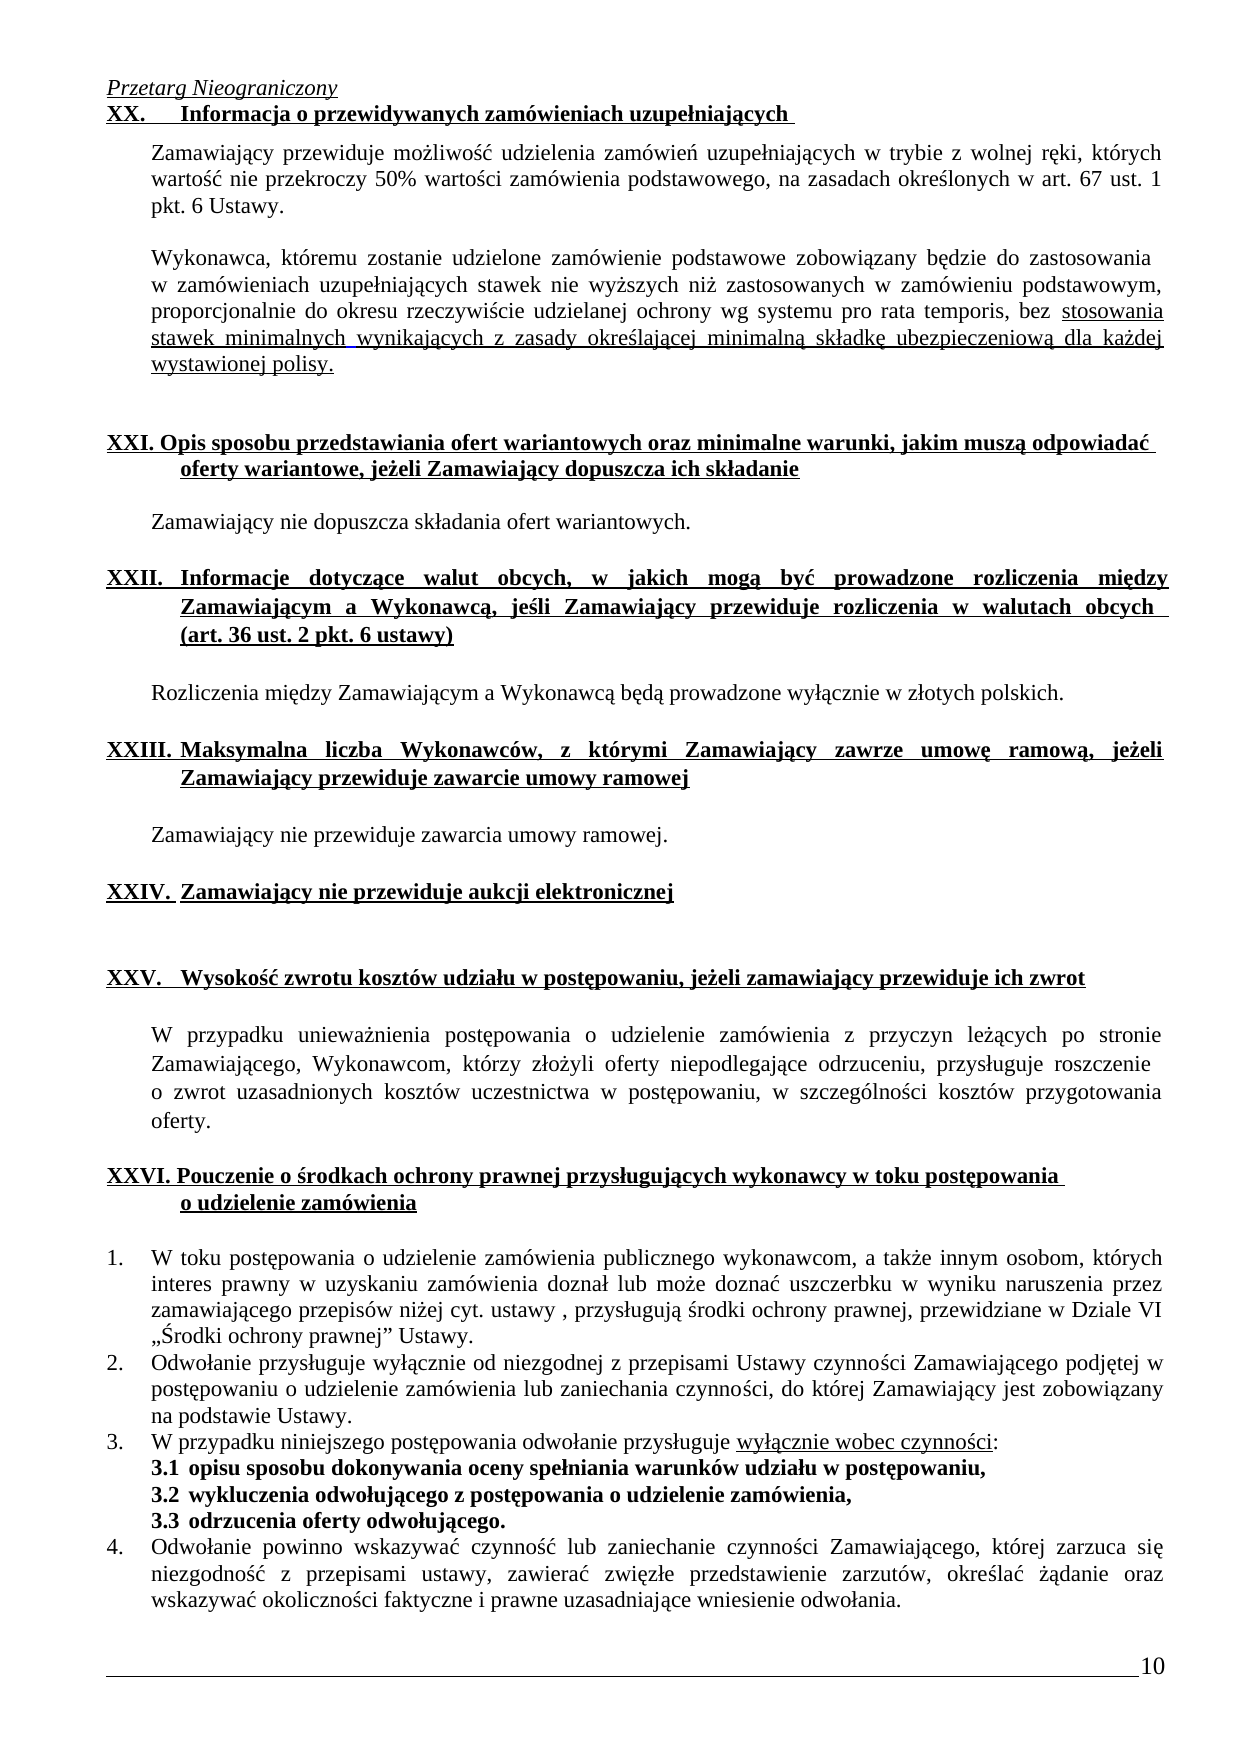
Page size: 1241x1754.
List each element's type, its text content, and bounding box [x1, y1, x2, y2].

text XXI. Opis sposobu przedstawiania ofert wariantowych oraz minimalne warunki, jakim muszą odpowiadać oferty wariantowe, jeżeli Zamawiający dopuszcza ich składanie [106, 429, 1163, 482]
text XX. Informacja o przewidywanych zamówieniach uzupełniających [106, 100, 1163, 127]
text W przypadku unieważnienia postępowania o udzielenie zamówienia z przyczyn leżących po stronie Zamawiającego, Wykonawcom, którzy złożyli oferty niepodlegające odrzuceniu, przysługuje roszczenie o zwrot uzasadnionych kosztów uczestnictwa w postępowaniu, w szczególności kosztów przygotowania oferty. [151, 1019, 1163, 1134]
text Rozliczenia między Zamawiającym a Wykonawcą będą prowadzone wyłącznie w złotych polskich. [151, 677, 1169, 706]
list Odwołanie przysługuje wyłącznie od niezgodnej z przepisami Ustawy czynności Zamawiającego podjętej w postępowaniu o udzielenie zamówienia lub zaniechania czynności, do której Zamawiający jest zobowiązany na podstawie Ustawy. [106, 1349, 1163, 1428]
list W toku postępowania o udzielenie zamówienia publicznego wykonawcom, a także innym osobom, których interes prawny w uzyskaniu zamówienia doznał lub może doznać uszczerbku w wyniku naruszenia przez zamawiającego przepisów niżej cyt. ustawy , przysługują środki ochrony prawnej, przewidziane w Dziale VI „Środki ochrony prawnej” Ustawy. [106, 1243, 1163, 1349]
text Zamawiający nie przewiduje zawarcia umowy ramowej. [151, 820, 1163, 848]
text XXV. Wysokość zwrotu kosztów udziału w postępowaniu, jeżeli zamawiający przewiduje ich zwrot [106, 962, 1163, 991]
text XXIII. Maksymalna liczba Wykonawców, z którymi Zamawiający zawrze umowę ramową, jeżeli Zamawiający przewiduje zawarcie umowy ramowej [106, 734, 1163, 759]
text XXIV. Zamawiający nie przewiduje aukcji elektronicznej [106, 877, 1163, 905]
text XXVI. Pouczenie o środkach ochrony prawnej przysługujących wykonawcy w toku postępowania o udzielenie zamówienia [106, 1162, 1163, 1215]
text XXIII. Maksymalna liczba Wykonawców, z którymi Zamawiający zawrze umowę ramową, jeżeli Zamawiający przewiduje zawarcie umowy ramowej [106, 760, 1163, 791]
text XXII. Informacje dotyczące walut obcych, w jakich mogą być prowadzone rozliczenia między Zamawiającym a Wykonawcą, jeśli Zamawiający przewiduje rozliczenia w walutach obcych (art. 36 ust. 2 pkt. 6 ustawy) [106, 563, 1169, 587]
list wykluczenia odwołującego z postępowania o udzielenie zamówienia, [151, 1481, 1163, 1507]
text Wykonawca, któremu zostanie udzielone zamówienie podstawowe zobowiązany będzie do zastosowania w zamówieniach uzupełniających stawek nie wyższych niż zastosowanych w zamówieniu podstawowym, proporcjonalnie do okresu rzeczywiście udzielanej ochrony wg systemu pro rata temporis, bez stosowania stawek minimalnych wynikających z zasady określającej minimalną składkę ubezpieczeniową dla każdej wystawionej polisy. [151, 244, 1163, 346]
text Zamawiający przewiduje możliwość udzielenia zamówień uzupełniających w trybie z wolnej ręki, których wartość nie przekroczy 50% wartości zamówienia podstawowego, na zasadach określonych w art. 67 ust. 1 pkt. 6 Ustawy. [151, 139, 1163, 218]
text Zamawiający nie dopuszcza składania ofert wariantowych. [151, 508, 1163, 534]
list W przypadku niniejszego postępowania odwołanie przysługuje wyłącznie wobec czynności: [106, 1428, 1163, 1454]
list Odwołanie powinno wskazywać czynność lub zaniechanie czynności Zamawiającego, której zarzuca się niezgodność z przepisami ustawy, zawierać zwięzłe przedstawienie zarzutów, określać żądanie oraz wskazywać okoliczności faktyczne i prawne uzasadniające wniesienie odwołania. [106, 1533, 1163, 1612]
list opisu sposobu dokonywania oceny spełniania warunków udziału w postępowaniu, [151, 1454, 1163, 1481]
text XXII. Informacje dotyczące walut obcych, w jakich mogą być prowadzone rozliczenia między Zamawiającym a Wykonawcą, jeśli Zamawiający przewiduje rozliczenia w walutach obcych (art. 36 ust. 2 pkt. 6 ustawy) [106, 589, 1169, 648]
list odrzucenia oferty odwołującego. [151, 1507, 1163, 1533]
text Wykonawca, któremu zostanie udzielone zamówienie podstawowe zobowiązany będzie do zastosowania w zamówieniach uzupełniających stawek nie wyższych niż zastosowanych w zamówieniu podstawowym, proporcjonalnie do okresu rzeczywiście udzielanej ochrony wg systemu pro rata temporis, bez stosowania stawek minimalnych wynikających z zasady określającej minimalną składkę ubezpieczeniową dla każdej wystawionej polisy. [151, 348, 1163, 376]
